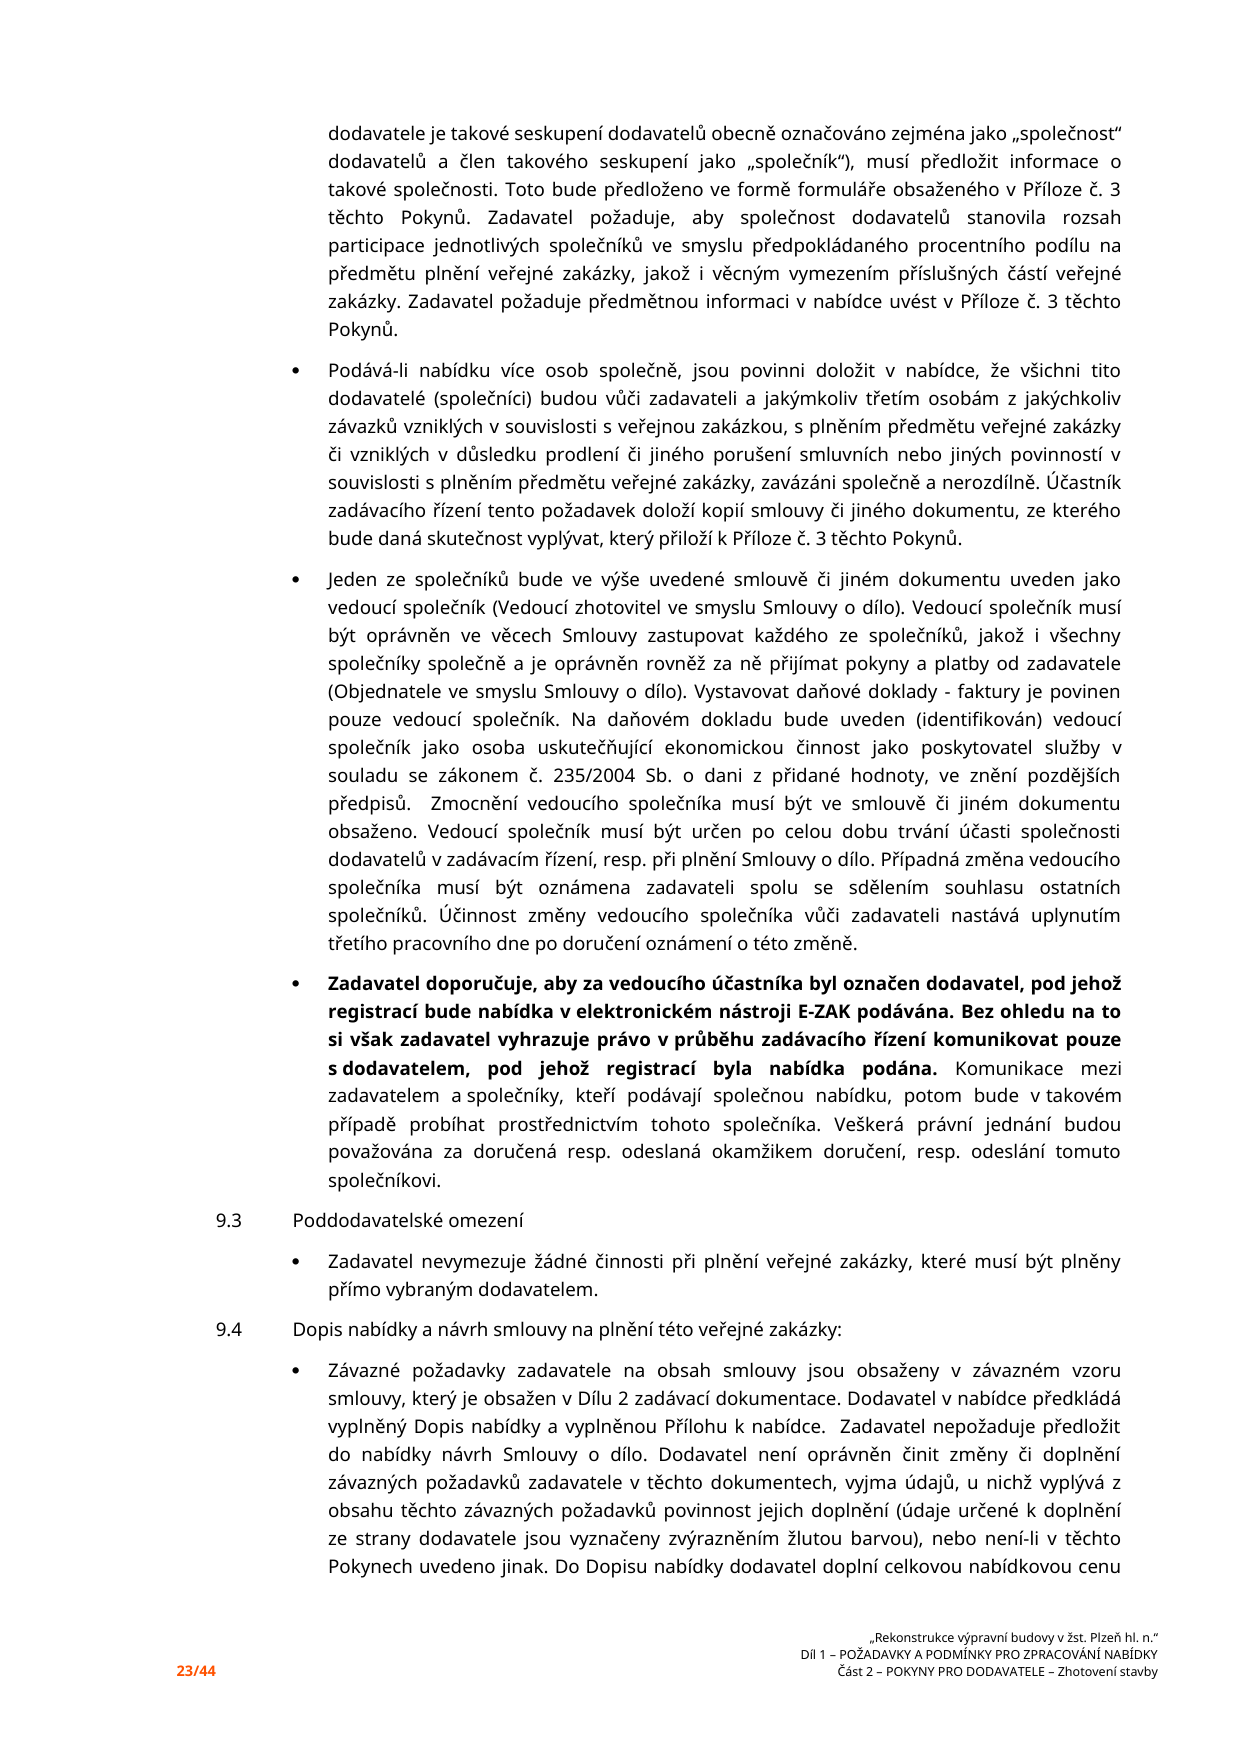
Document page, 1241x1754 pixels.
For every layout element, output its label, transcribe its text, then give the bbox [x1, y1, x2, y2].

list Zadavatel doporučuje, aby za vedoucího účastníka byl označen dodavatel, pod jehož registrací bude nabídka v elektronickém nástroji E-ZAK podávána. Bez ohledu na to si však zadavatel vyhrazuje právo v průběhu zadávacího řízení komunikovat pouze s dodavatelem, pod jehož registrací byla nabídka podána. Komunikace mezi zadavatelem a společníky, kteří podávají společnou nabídku, potom bude v takovém případě probíhat prostřednictvím tohoto společníka. Veškerá právní jednání budou považována za doručená resp. odeslaná okamžikem doručení, resp. odeslání tomuto společníkovi. [292, 971, 1122, 1192]
list Jeden ze společníků bude ve výše uvedené smlouvě či jiném dokumentu uveden jako vedoucí společník (Vedoucí zhotovitel ve smyslu Smlouvy o dílo). Vedoucí společník musí být oprávněn ve věcech Smlouvy zastupovat každého ze společníků, jakož i všechny společníky společně a je oprávněn rovněž za ně přijímat pokyny a platby od zadavatele (Objednatele ve smyslu Smlouvy o dílo). Vystavovat daňové doklady - faktury je povinen pouze vedoucí společník. Na daňovém dokladu bude uveden (identifikován) vedoucí společník jako osoba uskutečňující ekonomickou činnost jako poskytovatel služby v souladu se zákonem č. 235/2004 Sb. o dani z přidané hodnoty, ve znění pozdějších předpisů. Zmocnění vedoucího společníka musí být ve smlouvě či jiném dokumentu obsaženo. Vedoucí společník musí být určen po celou dobu trvání účasti společnosti dodavatelů v zadávacím řízení, resp. při plnění Smlouvy o dílo. Případná změna vedoucího společníka musí být oznámena zadavateli spolu se sdělením souhlasu ostatních společníků. Účinnost změny vedoucího společníka vůči zadavateli nastává uplynutím třetího pracovního dne po doručení oznámení o této změně. [292, 566, 1122, 956]
text Poddodavatelské omezení [216, 1207, 1122, 1233]
list Podává-li nabídku více osob společně, jsou povinni doložit v nabídce, že všichni tito dodavatelé (společníci) budou vůči zadavateli a jakýmkoliv třetím osobám z jakýchkoliv závazků vzniklých v souvislosti s veřejnou zakázkou, s plněním předmětu veřejné zakázky či vzniklých v důsledku prodlení či jiného porušení smluvních nebo jiných povinností v souvislosti s plněním předmětu veřejné zakázky, zavázáni společně a nerozdílně. Účastník zadávacího řízení tento požadavek doloží kopií smlouvy či jiného dokumentu, ze kterého bude daná skutečnost vyplývat, který přiloží k Příloze č. 3 těchto Pokynů. [292, 357, 1122, 551]
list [292, 1357, 1122, 1579]
text Dopis nabídky a návrh smlouvy na plnění této veřejné zakázky: [216, 1316, 1122, 1342]
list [292, 121, 1122, 342]
list Zadavatel nevymezuje žádné činnosti při plnění veřejné zakázky, které musí být plněny přímo vybraným dodavatelem. [292, 1248, 1122, 1301]
